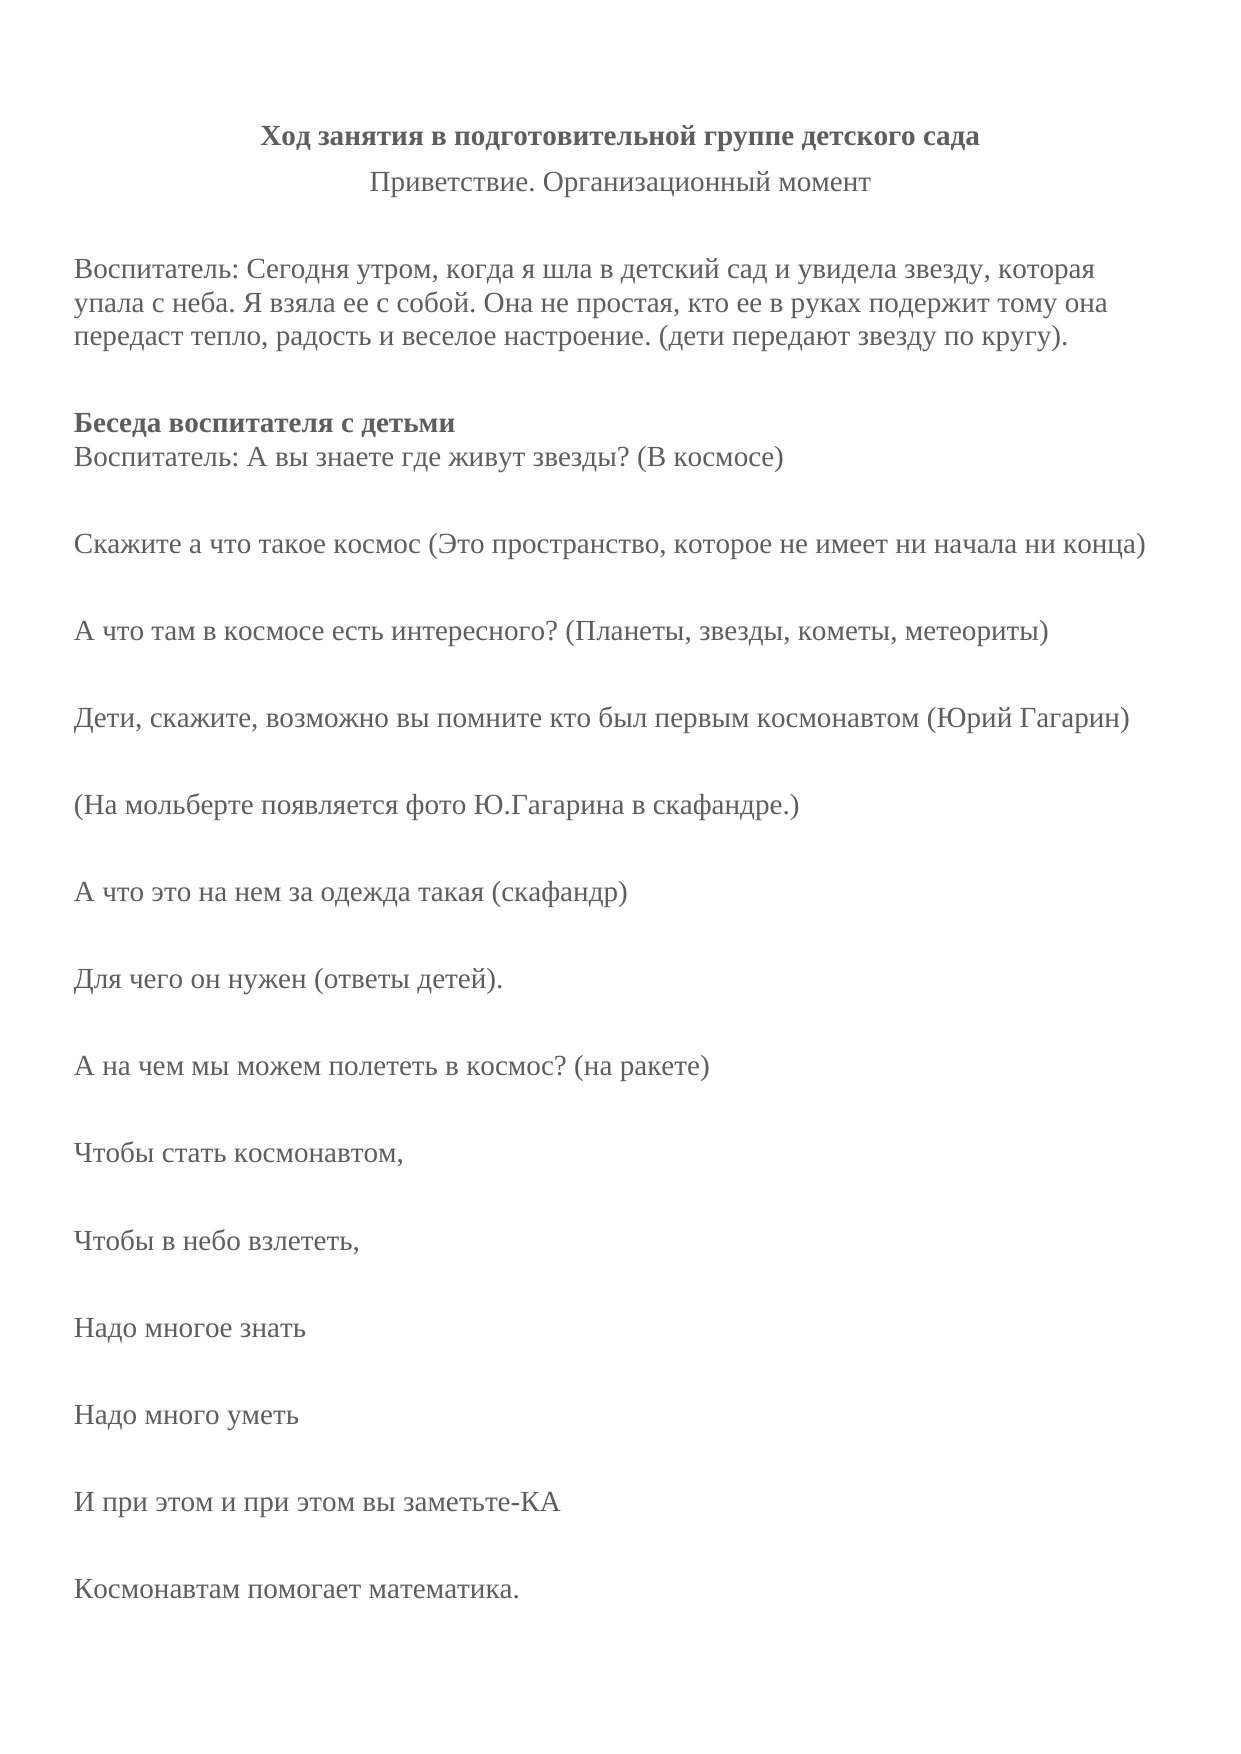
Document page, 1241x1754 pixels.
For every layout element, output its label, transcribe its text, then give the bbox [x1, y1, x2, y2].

text Надо многое знать [74, 1310, 1167, 1343]
text Чтобы в небо взлететь, [74, 1223, 1167, 1256]
text Ход занятия в подготовительной группе детского сада [74, 118, 1167, 152]
text Воспитатель: Сегодня утром, когда я шла в детский сад и увидела звезду, которая упала с неба. Я взяла ее с собой. Она не простая, кто ее в руках подержит тому она передаст тепло, радость и веселое настроение. (дети передают звезду по кругу). [74, 251, 1167, 352]
text А что это на нем за одежда такая (скафандр) [74, 874, 1167, 908]
text И при этом и при этом вы заметьте-КА [74, 1484, 1167, 1517]
text Дети, скажите, возможно вы помните кто был первым космонавтом (Юрий Гагарин) [74, 700, 1167, 734]
text (На мольберте появляется фото Ю.Гагарина в скафандре.) [74, 787, 1167, 821]
text Скажите а что такое космос (Это пространство, которое не имеет ни начала ни конца) [74, 526, 1167, 559]
text Приветствие. Организационный момент [74, 164, 1167, 198]
text Для чего он нужен (ответы детей). [74, 961, 1167, 995]
text А на чем мы можем полететь в космос? (на ракете) [74, 1048, 1167, 1082]
text Чтобы стать космонавтом, [74, 1136, 1167, 1169]
text Надо много уметь [74, 1397, 1167, 1430]
text Беседа воспитателя с детьми Воспитатель: А вы знаете где живут звезды? (В космосе) [74, 405, 1167, 472]
text А что там в космосе есть интересного? (Планеты, звезды, кометы, метеориты) [74, 613, 1167, 647]
text Космонавтам помогает математика. [74, 1571, 1167, 1604]
